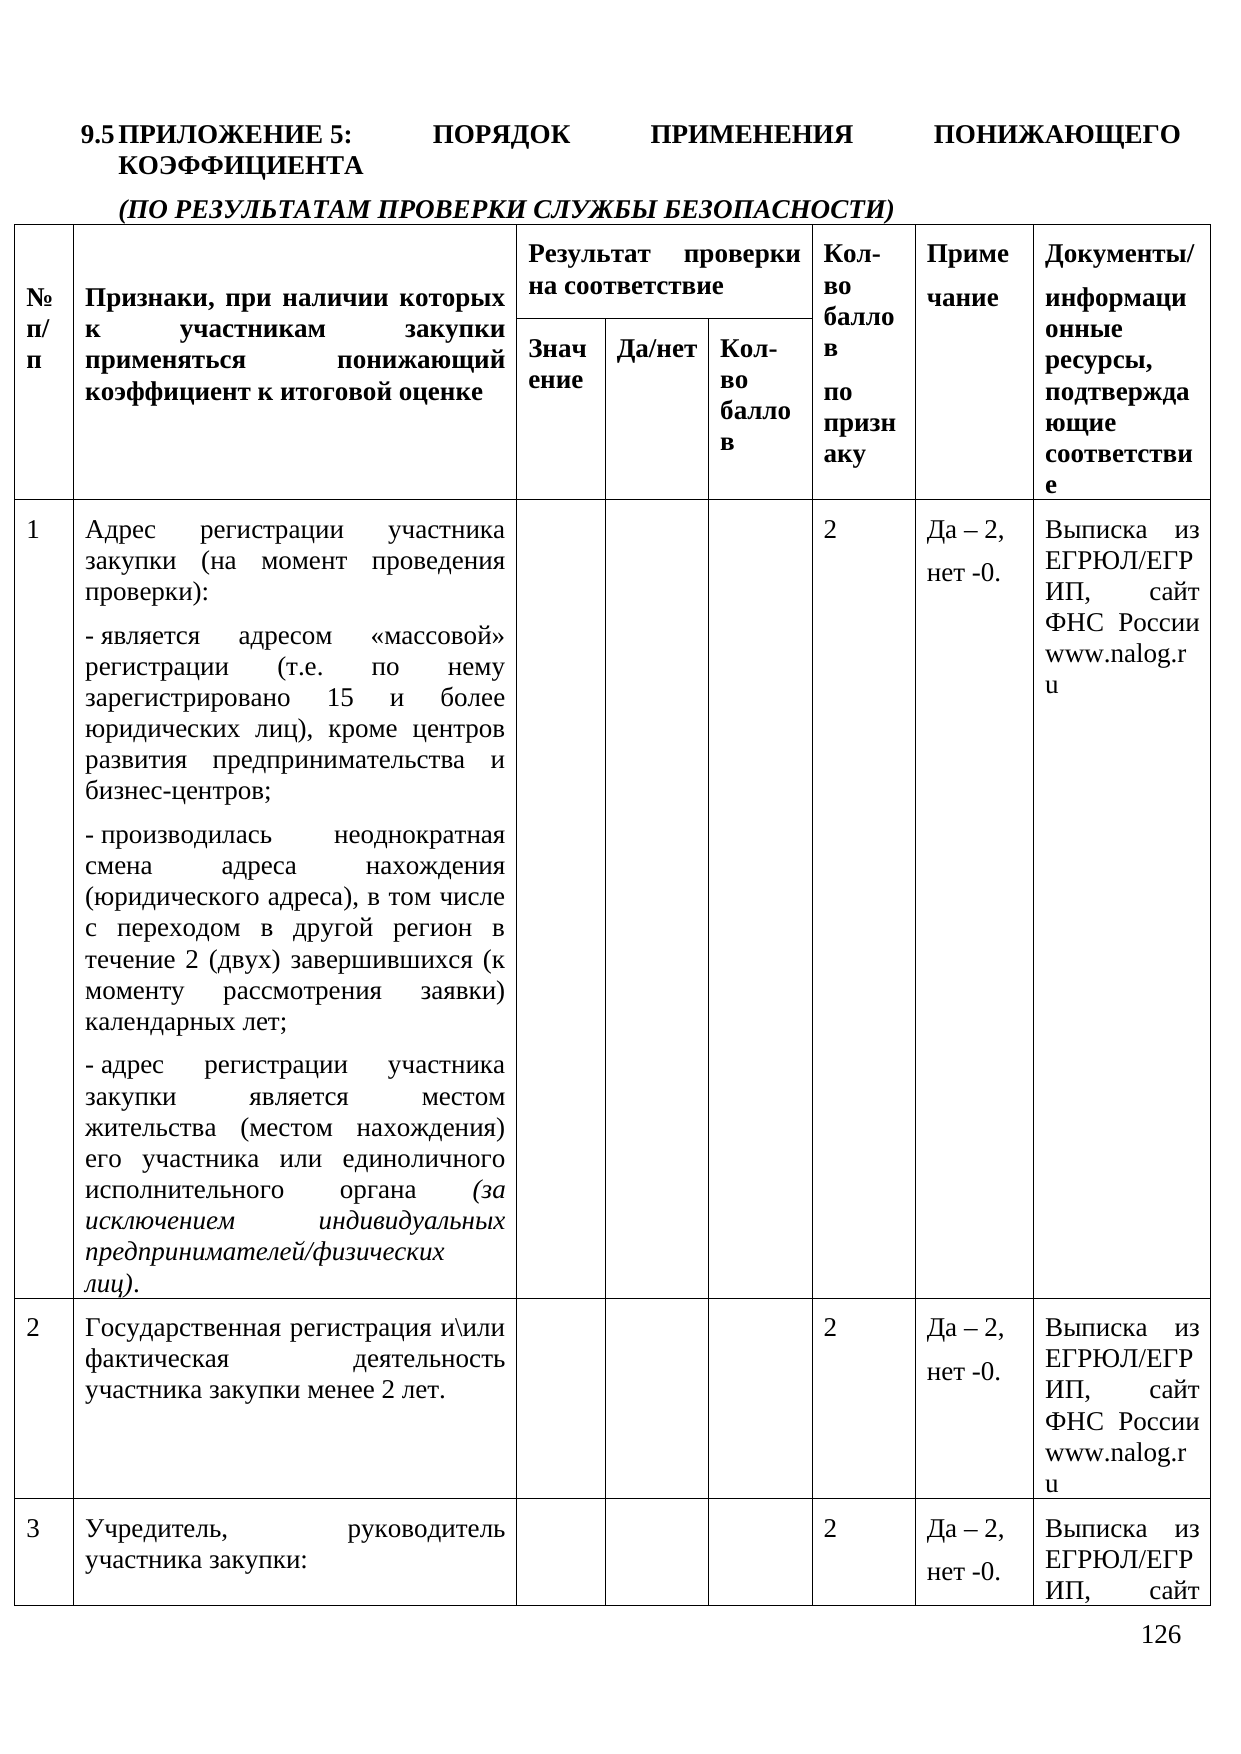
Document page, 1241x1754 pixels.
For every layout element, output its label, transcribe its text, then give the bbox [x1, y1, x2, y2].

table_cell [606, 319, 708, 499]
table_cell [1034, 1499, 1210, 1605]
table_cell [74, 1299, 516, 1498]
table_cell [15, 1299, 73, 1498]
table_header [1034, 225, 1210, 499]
list ПРИЛОЖЕНИЕ 5: ПОРЯДОК ПРИМЕНЕНИЯ ПОНИЖАЮЩЕГО КОЭФФИЦИЕНТА [81, 118, 1181, 180]
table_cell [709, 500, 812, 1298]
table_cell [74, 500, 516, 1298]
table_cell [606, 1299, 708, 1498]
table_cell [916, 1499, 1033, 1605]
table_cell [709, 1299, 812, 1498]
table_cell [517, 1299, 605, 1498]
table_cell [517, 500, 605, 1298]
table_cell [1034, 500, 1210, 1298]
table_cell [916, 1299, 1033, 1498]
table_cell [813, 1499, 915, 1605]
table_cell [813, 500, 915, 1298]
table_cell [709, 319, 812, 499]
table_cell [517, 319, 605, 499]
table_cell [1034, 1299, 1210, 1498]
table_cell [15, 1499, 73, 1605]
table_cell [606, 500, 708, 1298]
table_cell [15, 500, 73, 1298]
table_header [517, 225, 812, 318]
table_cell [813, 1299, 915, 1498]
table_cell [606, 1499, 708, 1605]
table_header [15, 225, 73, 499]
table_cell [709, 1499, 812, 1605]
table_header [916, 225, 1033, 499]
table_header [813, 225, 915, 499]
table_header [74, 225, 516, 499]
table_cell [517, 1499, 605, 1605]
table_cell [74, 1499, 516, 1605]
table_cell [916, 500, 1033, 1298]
text (ПО РЕЗУЛЬТАТАМ ПРОВЕРКИ СЛУЖБЫ БЕЗОПАСНОСТИ) [118, 193, 1181, 224]
